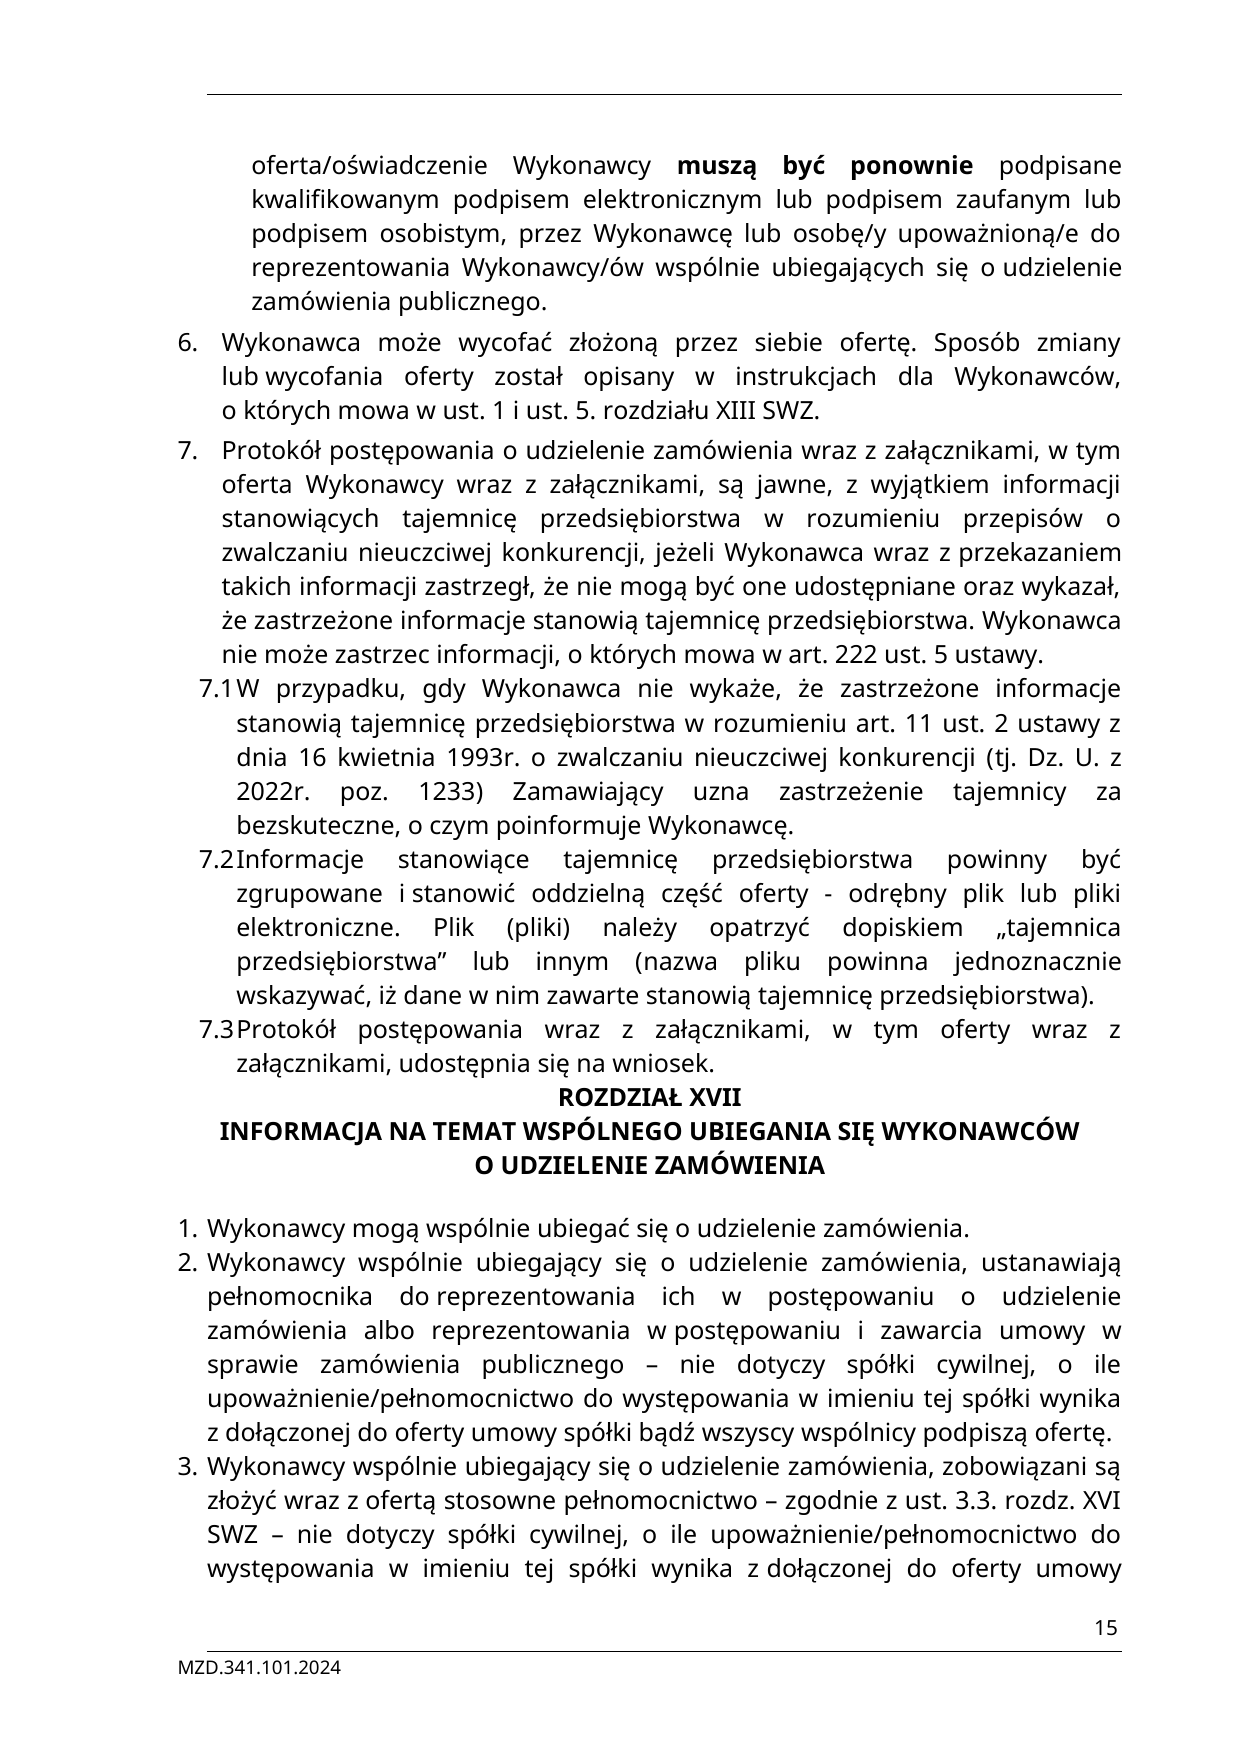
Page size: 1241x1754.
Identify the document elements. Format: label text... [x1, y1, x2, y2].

list Wykonawca może wycofać złożoną przez siebie ofertę. Sposób zmiany lub wycofania oferty został opisany w instrukcjach dla Wykonawców, o których mowa w ust. 1 i ust. 5. rozdziału XIII SWZ. [177, 324, 1122, 426]
subtitle ROZDZIAŁ XVII [177, 1080, 1122, 1114]
list W przypadku, gdy Wykonawca nie wykaże, że zastrzeżone informacje stanowią tajemnicę przedsiębiorstwa w rozumieniu art. 11 ust. 2 ustawy z dnia 16 kwietnia 1993r. o zwalczaniu nieuczciwej konkurencji (tj. Dz. U. z 2022r. poz. 1233) Zamawiający uzna zastrzeżenie tajemnicy za bezskuteczne, o czym poinformuje Wykonawcę. [199, 671, 1122, 841]
list Wykonawcy mogą wspólnie ubiegać się o udzielenie zamówienia. [177, 1211, 1122, 1244]
list Wykonawcy wspólnie ubiegający się o udzielenie zamówienia, ustanawiają pełnomocnika do reprezentowania ich w postępowaniu o udzielenie zamówienia albo reprezentowania w postępowaniu i zawarcia umowy w sprawie zamówienia publicznego – nie dotyczy spółki cywilnej, o ile upoważnienie/pełnomocnictwo do występowania w imieniu tej spółki wynika z dołączonej do oferty umowy spółki bądź wszyscy wspólnicy podpiszą ofertę. [177, 1244, 1122, 1449]
subtitle INFORMACJA NA TEMAT WSPÓLNEGO UBIEGANIA SIĘ WYKONAWCÓW [177, 1114, 1122, 1148]
list Protokół postępowania wraz z załącznikami, w tym oferty wraz z załącznikami, udostępnia się na wniosek. [199, 1012, 1122, 1080]
subtitle O UDZIELENIE ZAMÓWIENIA [177, 1148, 1122, 1182]
list Protokół postępowania o udzielenie zamówienia wraz z załącznikami, w tym oferta Wykonawcy wraz z załącznikami, są jawne, z wyjątkiem informacji stanowiących tajemnicę przedsiębiorstwa w rozumieniu przepisów o zwalczaniu nieuczciwej konkurencji, jeżeli Wykonawca wraz z przekazaniem takich informacji zastrzegł, że nie mogą być one udostępniane oraz wykazał, że zastrzeżone informacje stanowią tajemnicę przedsiębiorstwa. Wykonawca nie może zastrzec informacji, o których mowa w art. 222 ust. 5 ustawy. [177, 433, 1122, 671]
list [177, 1449, 1122, 1585]
list Informacje stanowiące tajemnicę przedsiębiorstwa powinny być zgrupowane i stanowić oddzielną część oferty - odrębny plik lub pliki elektroniczne. Plik (pliki) należy opatrzyć dopiskiem „tajemnica przedsiębiorstwa” lub innym (nazwa pliku powinna jednoznacznie wskazywać, iż dane w nim zawarte stanowią tajemnicę przedsiębiorstwa). [199, 841, 1122, 1012]
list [207, 148, 1122, 318]
